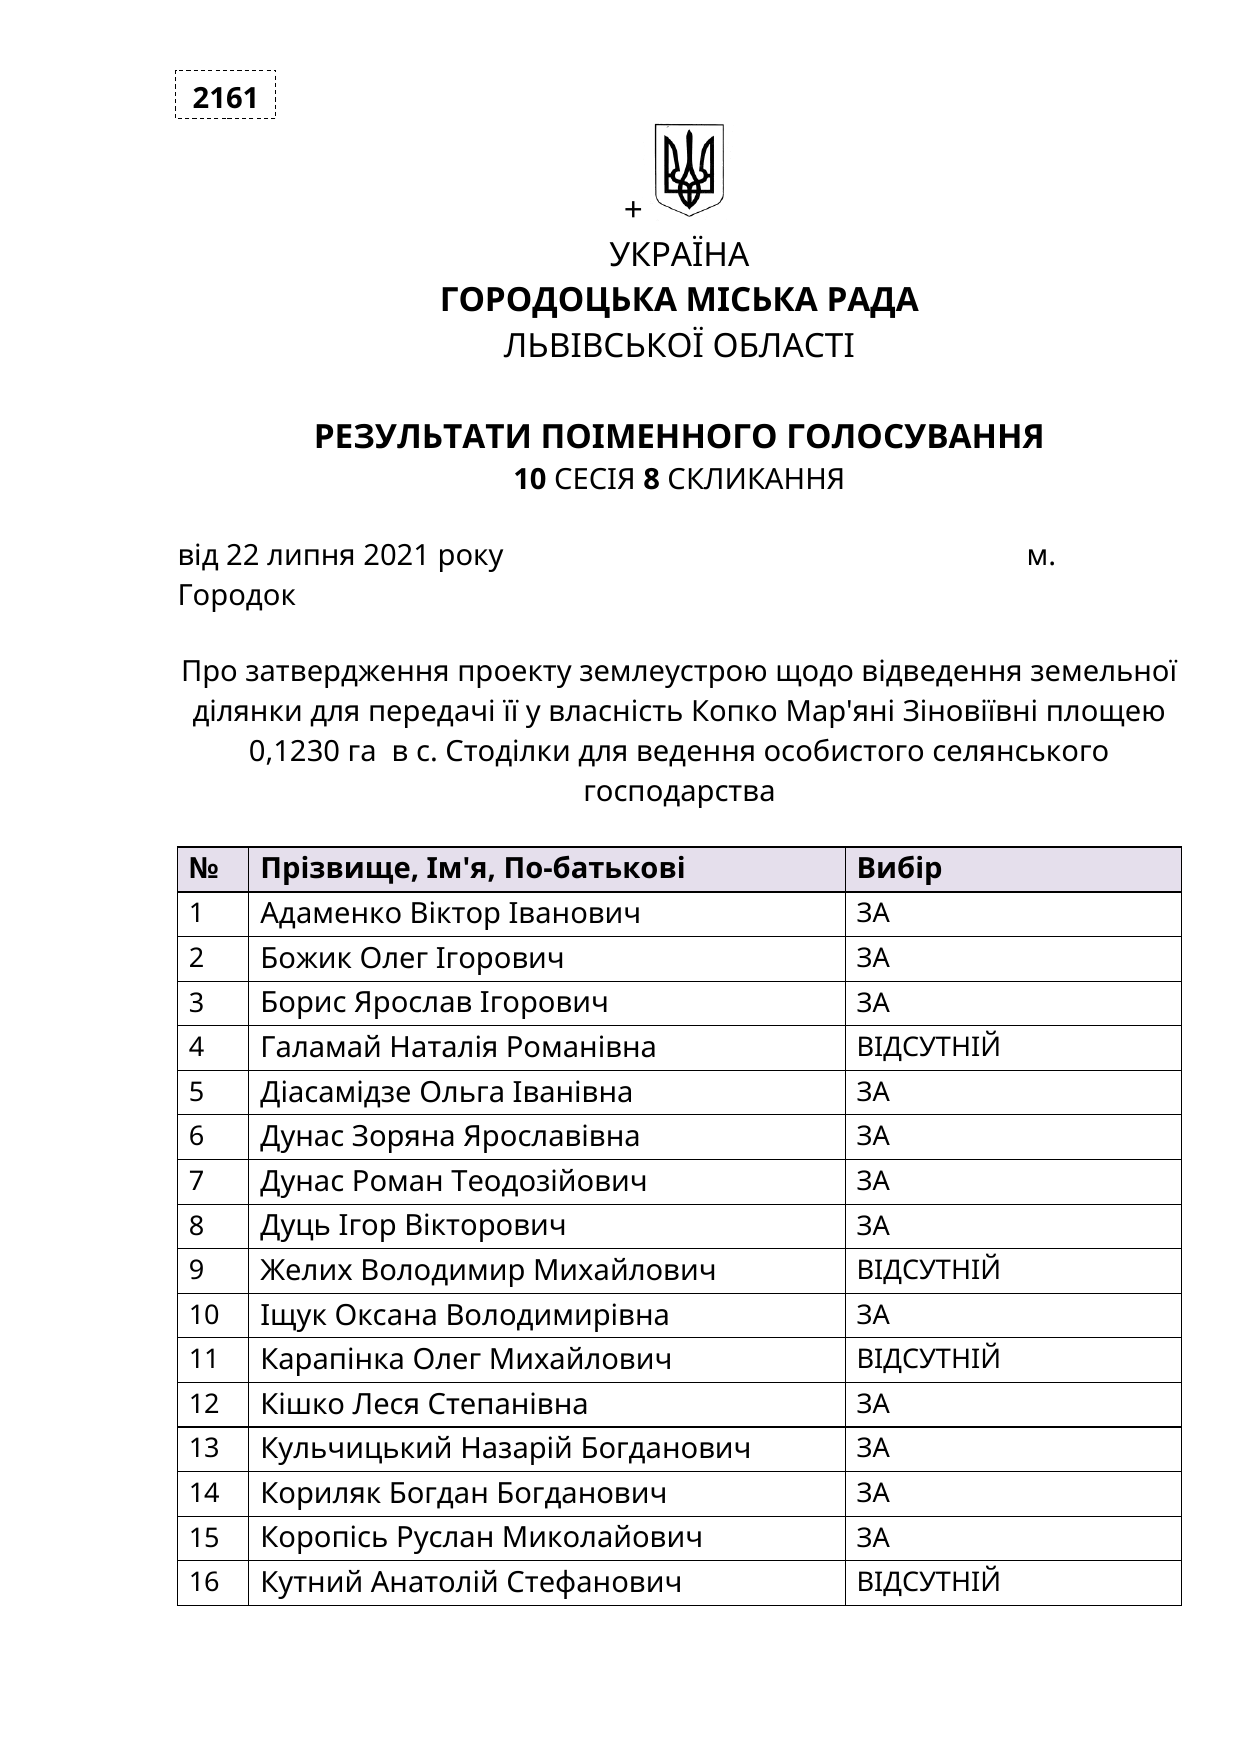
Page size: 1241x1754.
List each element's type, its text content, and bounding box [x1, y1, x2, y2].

table_header Вибір [846, 848, 1181, 891]
table_cell ЗА [846, 1205, 1181, 1248]
table_cell Кульчицький Назарій Богданович [249, 1428, 845, 1471]
table_cell Дунас Зоряна Ярославівна [249, 1115, 845, 1159]
table_cell 14 [178, 1472, 248, 1516]
table_cell Іщук Оксана Володимирівна [249, 1294, 845, 1337]
table_cell Діасамідзе Ольга Іванівна [249, 1071, 845, 1114]
table_header № [178, 848, 248, 891]
table_cell 11 [178, 1338, 248, 1382]
table_cell 15 [178, 1517, 248, 1560]
table_cell Галамай Наталія Романівна [249, 1026, 845, 1070]
table_cell 7 [178, 1160, 248, 1203]
table_cell Желих Володимир Михайлович [249, 1249, 845, 1293]
table_cell ЗА [846, 937, 1181, 981]
text ЛЬВІВСЬКОЇ ОБЛАСТІ [177, 322, 1181, 367]
table_cell ЗА [846, 982, 1181, 1025]
table_cell Божик Олег Ігорович [249, 937, 845, 981]
table_cell Дуць Ігор Вікторович [249, 1205, 845, 1248]
table_cell Дунас Роман Теодозійович [249, 1160, 845, 1203]
table_cell Кориляк Богдан Богданович [249, 1472, 845, 1516]
table_cell 16 [178, 1561, 248, 1605]
table_cell 5 [178, 1071, 248, 1114]
text РЕЗУЛЬТАТИ ПОІМЕННОГО ГОЛОСУВАННЯ [177, 412, 1181, 458]
table_cell ЗА [846, 1160, 1181, 1203]
table_cell ЗА [846, 1294, 1181, 1337]
table_cell 12 [178, 1383, 248, 1426]
table_cell 3 [178, 982, 248, 1025]
table_cell 2 [178, 937, 248, 981]
table_cell ЗА [846, 1383, 1181, 1426]
text 10 СЕСІЯ 8 СКЛИКАННЯ [177, 458, 1181, 498]
table_header Прізвище, Ім'я, По-батькові [249, 848, 845, 891]
table_cell 8 [178, 1205, 248, 1248]
table_cell ЗА [846, 1517, 1181, 1560]
table_cell ЗА [846, 893, 1181, 936]
text УКРАЇНА [177, 231, 1181, 276]
text ГОРОДОЦЬКА МІСЬКА РАДА [177, 276, 1181, 322]
picture [642, 118, 735, 221]
table_cell ЗА [846, 1472, 1181, 1516]
table_cell ЗА [846, 1115, 1181, 1159]
table_cell 4 [178, 1026, 248, 1070]
table_cell Карапінка Олег Михайлович [249, 1338, 845, 1382]
table_cell Кішко Леся Степанівна [249, 1383, 845, 1426]
table_cell ВІДСУТНІЙ [846, 1561, 1181, 1605]
table_cell 9 [178, 1249, 248, 1293]
table_cell Кутний Анатолій Стефанович [249, 1561, 845, 1605]
table_cell ЗА [846, 1428, 1181, 1471]
table_cell Адаменко Віктор Іванович [249, 893, 845, 936]
table_cell ВІДСУТНІЙ [846, 1249, 1181, 1293]
table_cell ВІДСУТНІЙ [846, 1026, 1181, 1070]
table_cell 1 [178, 893, 248, 936]
table_cell 6 [178, 1115, 248, 1159]
table_cell ЗА [846, 1071, 1181, 1114]
table_cell 13 [178, 1428, 248, 1471]
table_cell Коропісь Руслан Миколайович [249, 1517, 845, 1560]
table_cell Борис Ярослав Ігорович [249, 982, 845, 1025]
text від 22 липня 2021 року м. Городок [177, 534, 1181, 614]
text Про затвердження проекту землеустрою щодо відведення земельної ділянки для передачі її у власність Копко Мар'яні Зіновіївні площею 0,1230 га в с. Стоділки для ведення особистого селянського господарства [177, 651, 1181, 809]
table_cell ВІДСУТНІЙ [846, 1338, 1181, 1382]
text + [177, 118, 1181, 231]
table_cell 10 [178, 1294, 248, 1337]
